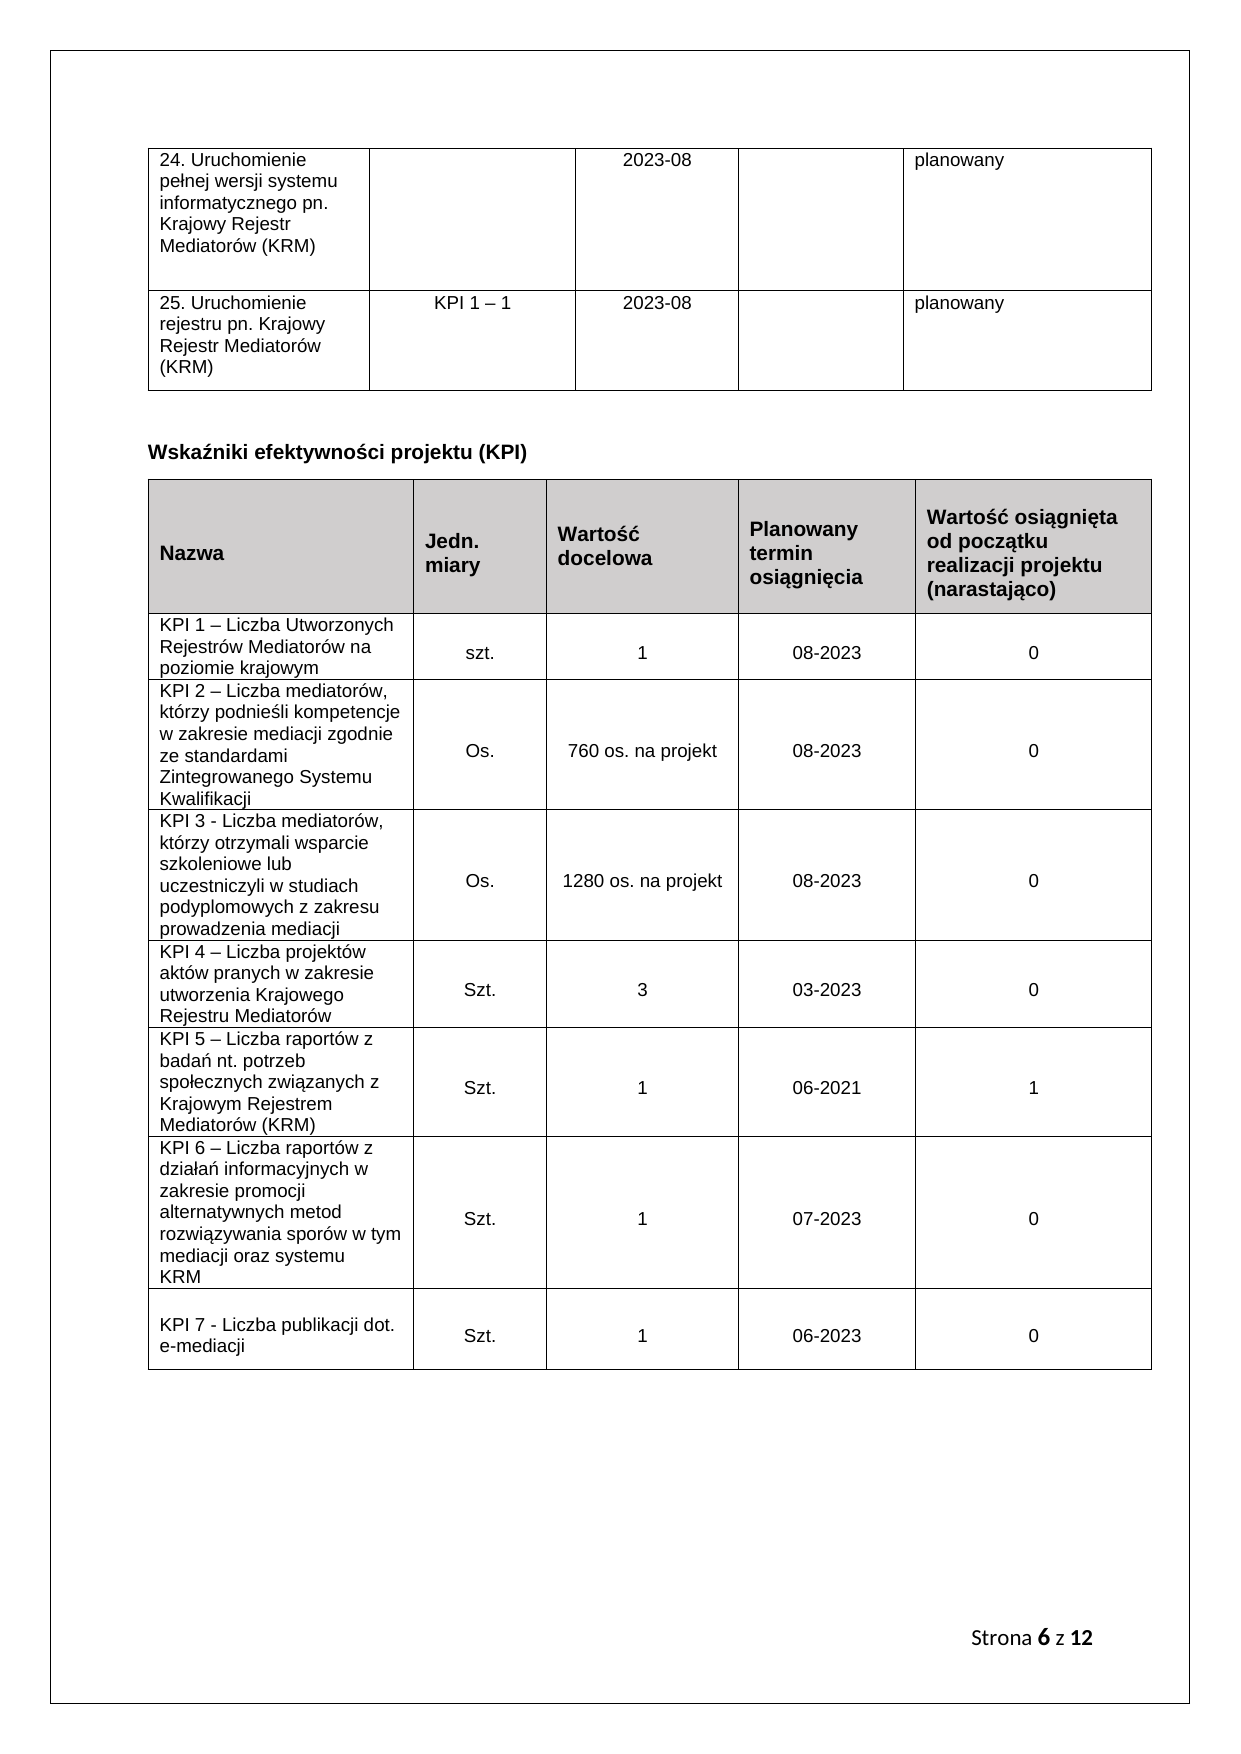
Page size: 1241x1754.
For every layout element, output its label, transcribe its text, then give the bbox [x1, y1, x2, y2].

table_cell planowany [904, 149, 1151, 290]
table_cell 0 [916, 680, 1151, 809]
table_cell KPI 3 - Liczba mediatorów, którzy otrzymali wsparcie szkoleniowe lub uczestniczyli w studiach podyplomowych z zakresu prowadzenia mediacji [149, 810, 413, 939]
table_header Wartość docelowa [547, 480, 738, 613]
table_cell 1 [547, 1137, 738, 1288]
table_cell KPI 1 – 1 [370, 291, 575, 390]
table_cell 08-2023 [739, 680, 915, 809]
table_cell 1280 os. na projekt [547, 810, 738, 939]
table_cell 08-2023 [739, 810, 915, 939]
table_cell [739, 291, 903, 390]
table_cell 0 [916, 941, 1151, 1027]
table_cell Szt. [414, 1289, 546, 1369]
table_cell KPI 7 - Liczba publikacji dot. e-mediacji [149, 1289, 413, 1369]
table_cell 1 [547, 1289, 738, 1369]
table_header Wartość osiągnięta od początku realizacji projektu (narastająco) [916, 480, 1151, 613]
table_cell KPI 1 – Liczba Utworzonych Rejestrów Mediatorów na poziomie krajowym [149, 614, 413, 679]
table_header Nazwa [149, 480, 413, 613]
table_cell 1 [916, 1028, 1151, 1136]
table_cell 760 os. na projekt [547, 680, 738, 809]
table_cell 25. Uruchomienie rejestru pn. Krajowy Rejestr Mediatorów (KRM) [149, 291, 369, 390]
table_cell Szt. [414, 1137, 546, 1288]
table_cell szt. [414, 614, 546, 679]
table_cell Os. [414, 810, 546, 939]
table_cell 24. Uruchomienie pełnej wersji systemu informatycznego pn. Krajowy Rejestr Mediatorów (KRM) [149, 149, 369, 290]
text Wskaźniki efektywności projektu (KPI) [148, 440, 1093, 464]
table_cell KPI 6 – Liczba raportów z działań informacyjnych w zakresie promocji alternatywnych metod rozwiązywania sporów w tym mediacji oraz systemu KRM [149, 1137, 413, 1288]
table_cell 1 [547, 614, 738, 679]
table_cell 0 [916, 1289, 1151, 1369]
table_cell 06-2021 [739, 1028, 915, 1136]
table_cell 07-2023 [739, 1137, 915, 1288]
table_cell 08-2023 [739, 614, 915, 679]
table_cell [739, 149, 903, 290]
table_cell 03-2023 [739, 941, 915, 1027]
table_cell 1 [547, 1028, 738, 1136]
table_cell KPI 2 – Liczba mediatorów, którzy podnieśli kompetencje w zakresie mediacji zgodnie ze standardami Zintegrowanego Systemu Kwalifikacji [149, 680, 413, 809]
table_cell KPI 5 – Liczba raportów z badań nt. potrzeb społecznych związanych z Krajowym Rejestrem Mediatorów (KRM) [149, 1028, 413, 1136]
table_cell Szt. [414, 941, 546, 1027]
table_cell KPI 4 – Liczba projektów aktów pranych w zakresie utworzenia Krajowego Rejestru Mediatorów [149, 941, 413, 1027]
table_cell 2023-08 [576, 291, 738, 390]
table_cell Szt. [414, 1028, 546, 1136]
table_cell Os. [414, 680, 546, 809]
table_cell 0 [916, 1137, 1151, 1288]
table_cell 06-2023 [739, 1289, 915, 1369]
table_cell [370, 149, 575, 290]
table_cell 2023-08 [576, 149, 738, 290]
table_cell 3 [547, 941, 738, 1027]
table_cell 0 [916, 810, 1151, 939]
table_header Jedn. miary [414, 480, 546, 613]
table_cell 0 [916, 614, 1151, 679]
table_cell planowany [904, 291, 1151, 390]
table_header Planowany termin osiągnięcia [739, 480, 915, 613]
